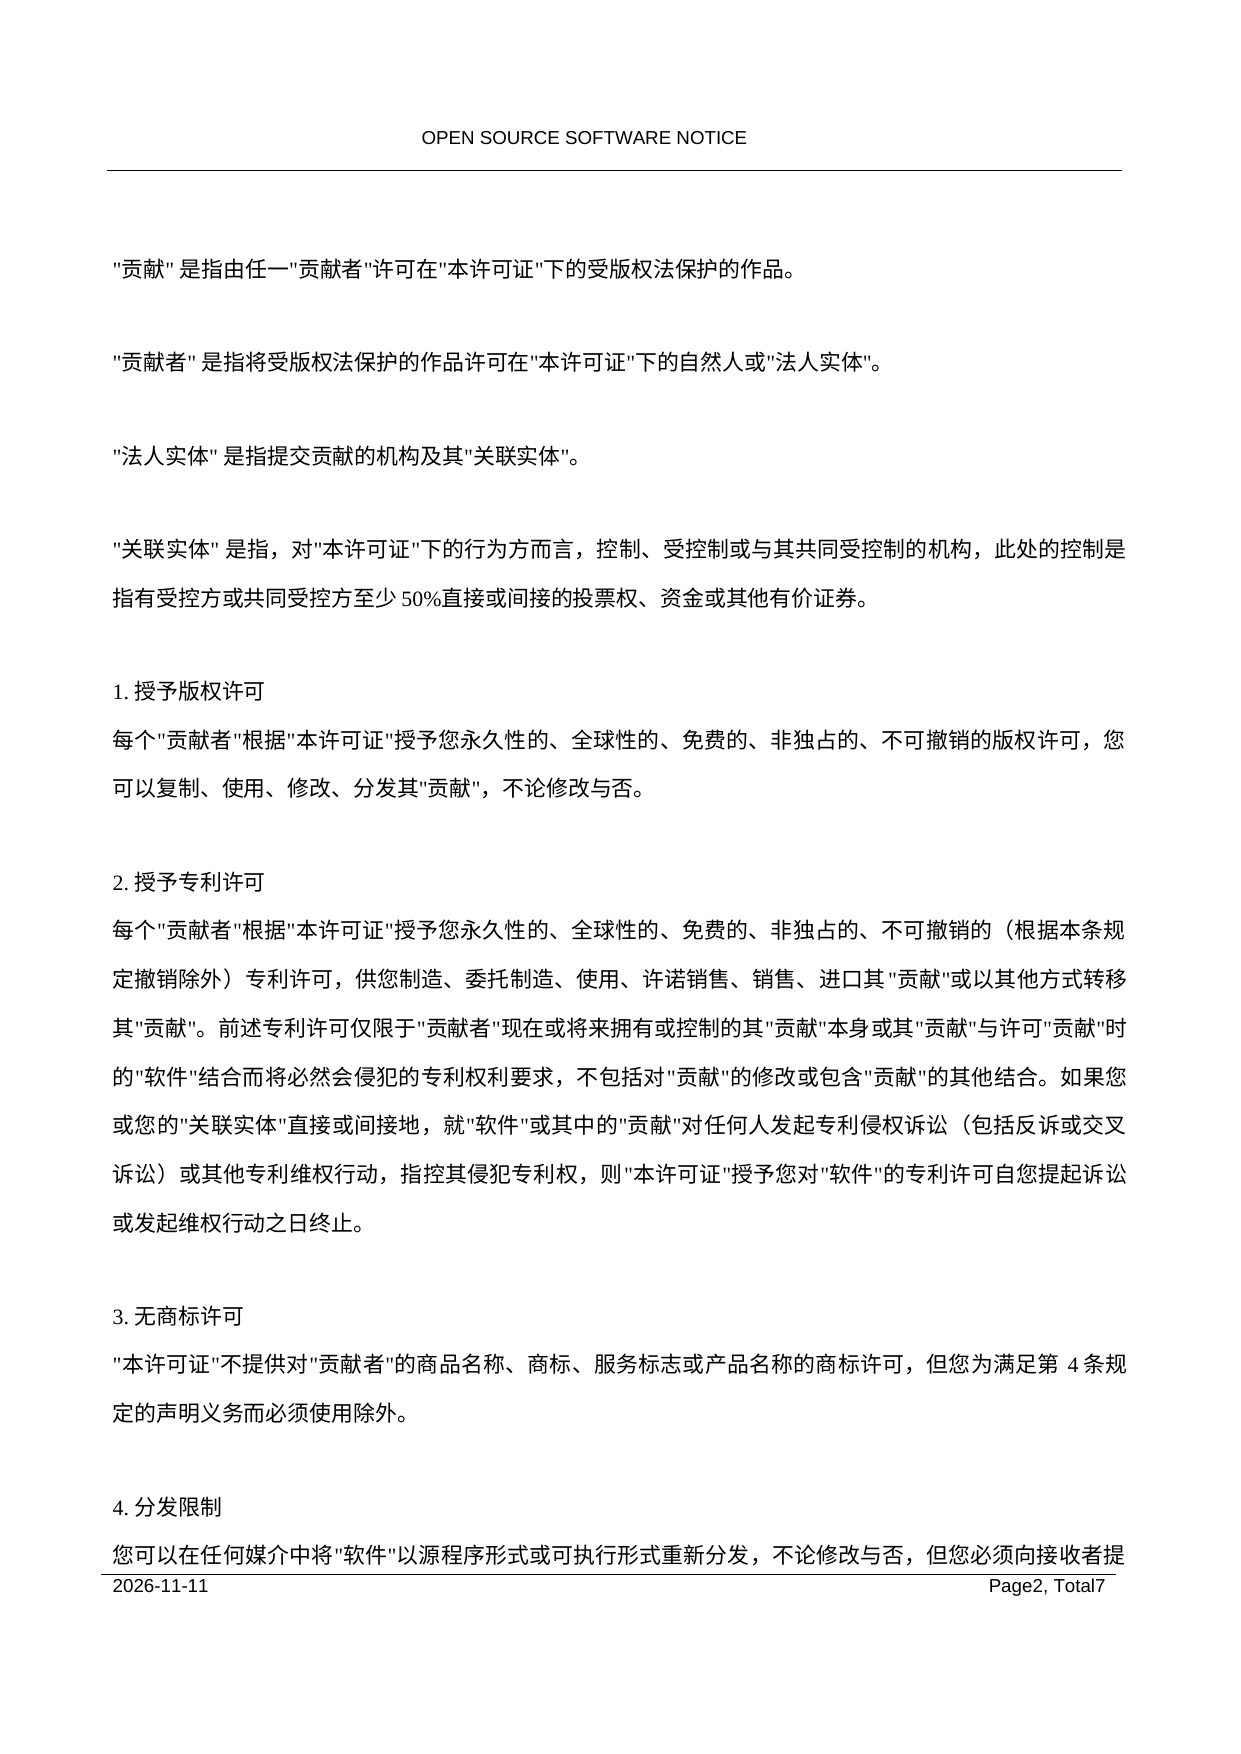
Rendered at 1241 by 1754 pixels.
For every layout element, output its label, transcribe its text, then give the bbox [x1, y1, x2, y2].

text 4. 分发限制 [112, 1489, 1128, 1522]
text "本许可证"不提供对"贡献者"的商品名称、商标、服务标志或产品名称的商标许可，但您为满足第4条规定的声明义务而必须使用除外。 [112, 1347, 1128, 1428]
text 每个"贡献者"根据"本许可证"授予您永久性的、全球性的、免费的、非独占的、不可撤销的（根据本条规定撤销除外）专利许可，供您制造、委托制造、使用、许诺销售、销售、进口其"贡献"或以其他方式转移其"贡献"。前述专利许可仅限于"贡献者"现在或将来拥有或控制的其"贡献"本身或其"贡献"与许可"贡献"时的"软件"结合而将必然会侵犯的专利权利要求，不包括对"贡献"的修改或包含"贡献"的其他结合。如果您或您的"关联实体"直接或间接地，就"软件"或其中的"贡献"对任何人发起专利侵权诉讼（包括反诉或交叉诉讼）或其他专利维权行动，指控其侵犯专利权，则"本许可证"授予您对"软件"的专利许可自您提起诉讼或发起维权行动之日终止。 [112, 913, 1128, 1238]
text "贡献" 是指由任一"贡献者"许可在"本许可证"下的受版权法保护的作品。 [112, 251, 1128, 284]
text 2. 授予专利许可 [112, 864, 1128, 897]
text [112, 1538, 1128, 1570]
text 3. 无商标许可 [112, 1299, 1128, 1331]
text "关联实体" 是指，对"本许可证"下的行为方而言，控制、受控制或与其共同受控制的机构，此处的控制是指有受控方或共同受控方至少50%直接或间接的投票权、资金或其他有价证券。 [112, 532, 1128, 613]
text 每个"贡献者"根据"本许可证"授予您永久性的、全球性的、免费的、非独占的、不可撤销的版权许可，您可以复制、使用、修改、分发其"贡献"，不论修改与否。 [112, 722, 1128, 803]
text "法人实体" 是指提交贡献的机构及其"关联实体"。 [112, 438, 1128, 471]
text 1. 授予版权许可 [112, 674, 1128, 706]
text "贡献者" 是指将受版权法保护的作品许可在"本许可证"下的自然人或"法人实体"。 [112, 345, 1128, 377]
